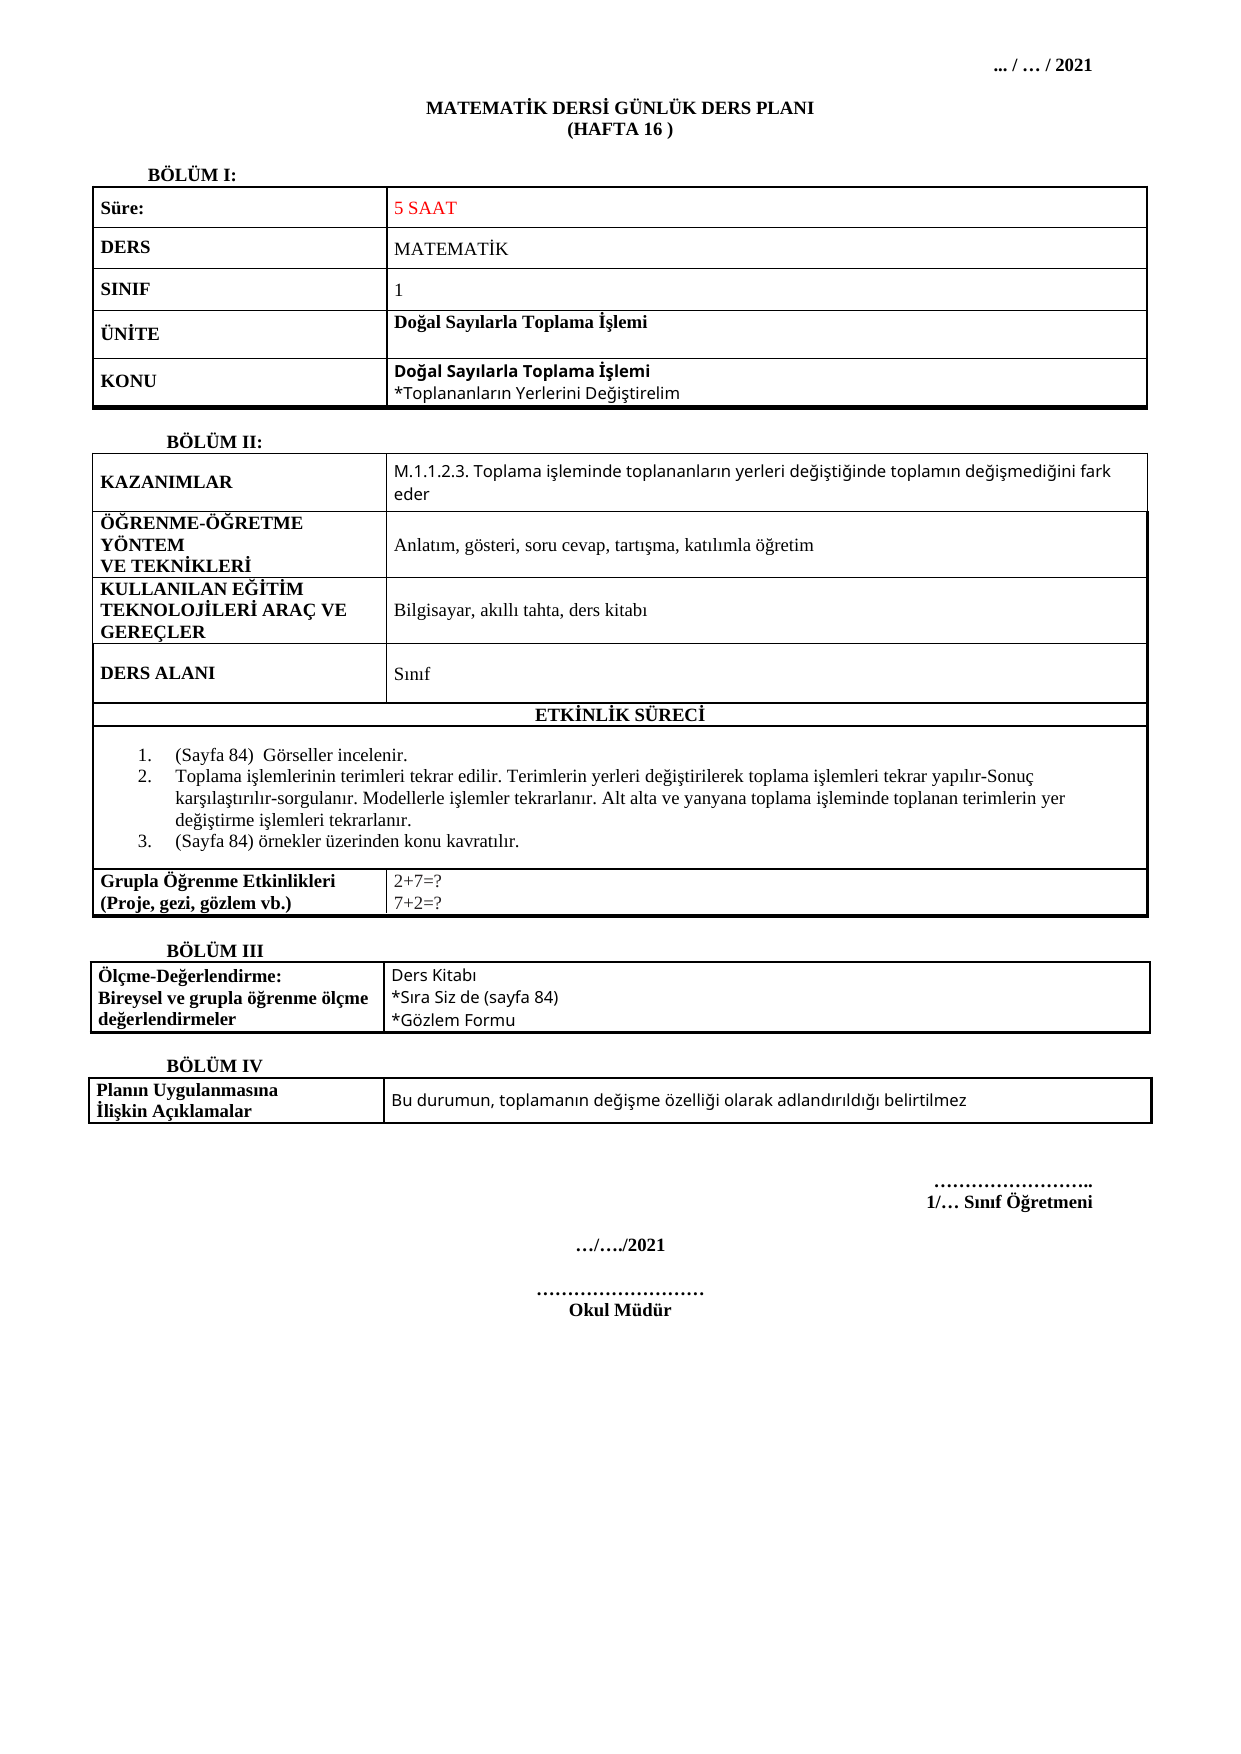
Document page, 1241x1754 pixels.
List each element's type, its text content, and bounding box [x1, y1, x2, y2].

table_cell 1 [388, 269, 1146, 309]
text (HAFTA 16 ) [148, 118, 1093, 140]
table_cell KONU [94, 359, 386, 405]
table_cell Doğal Sayılarla Toplama İşlemi [388, 311, 1146, 358]
text 1/… Sınıf Öğretmeni [148, 1191, 1093, 1213]
text MATEMATİK DERSİ GÜNLÜK DERS PLANI [148, 97, 1093, 118]
text ……………………… [148, 1277, 1093, 1299]
table_header Planın Uygulanmasına İlişkin Açıklamalar [90, 1079, 383, 1122]
table_cell DERS [94, 228, 386, 268]
text BÖLÜM II: [148, 431, 1093, 452]
table_cell MATEMATİK [388, 228, 1146, 268]
table_cell ÜNİTE [94, 311, 386, 358]
text …………………….. [148, 1169, 1093, 1191]
table_cell Grupla Öğrenme Etkinlikleri (Proje, gezi, gözlem vb.) [94, 870, 386, 913]
text Okul Müdür [148, 1299, 1093, 1321]
table_header Bu durumun, toplamanın değişme özelliği olarak adlandırıldığı belirtilmez [385, 1079, 1150, 1122]
table_header Ders Kitabı *Sıra Siz de (sayfa 84) *Gözlem Formu [385, 963, 1149, 1031]
table_header Ölçme-Değerlendirme: Bireysel ve grupla öğrenme ölçme değerlendirmeler [92, 963, 383, 1031]
subtitle BÖLÜM III [148, 940, 1093, 961]
table_cell 2+7=? 7+2=? [387, 870, 1146, 913]
table_cell ÖĞRENME-ÖĞRETME YÖNTEM VE TEKNİKLERİ [93, 512, 386, 577]
table_cell SINIF [94, 269, 386, 309]
text …/…./2021 [148, 1234, 1093, 1256]
table_header M.1.1.2.3. Toplama işleminde toplananların yerleri değiştiğinde toplamın değişmediğini fark eder [387, 454, 1147, 511]
table_cell Doğal Sayılarla Toplama İşlemi *Toplananların Yerlerini Değiştirelim [388, 359, 1146, 405]
text ... / … / 2021 [148, 54, 1093, 75]
table_cell Bilgisayar, akıllı tahta, ders kitabı [387, 578, 1146, 642]
table_cell DERS ALANI [94, 644, 386, 702]
table_cell ETKİNLİK SÜRECİ [94, 704, 1146, 725]
subtitle BÖLÜM IV [148, 1055, 1093, 1077]
text BÖLÜM I: [148, 164, 1093, 186]
table_cell Sınıf [387, 644, 1146, 702]
table_cell KULLANILAN EĞİTİM TEKNOLOJİLERİ ARAÇ VE GEREÇLER [93, 578, 386, 642]
table_header 5 SAAT [388, 188, 1146, 227]
table_cell (Sayfa 84) Görseller incelenir. Toplama işlemlerinin terimleri tekrar edilir. Terimlerin yerleri değiştirilerek toplama işlemleri tekrar yapılır-Sonuç karşılaştırılır-sorgulanır. Modellerle işlemler tekrarlanır. Alt alta ve yanyana toplama işleminde toplanan terimlerin yer değiştirme işlemleri tekrarlanır. (Sayfa 84) örnekler üzerinden konu kavratılır. [94, 727, 1146, 868]
table_cell Anlatım, gösteri, soru cevap, tartışma, katılımla öğretim [387, 512, 1146, 577]
table_header KAZANIMLAR [93, 454, 386, 511]
table_header Süre: [94, 188, 386, 227]
